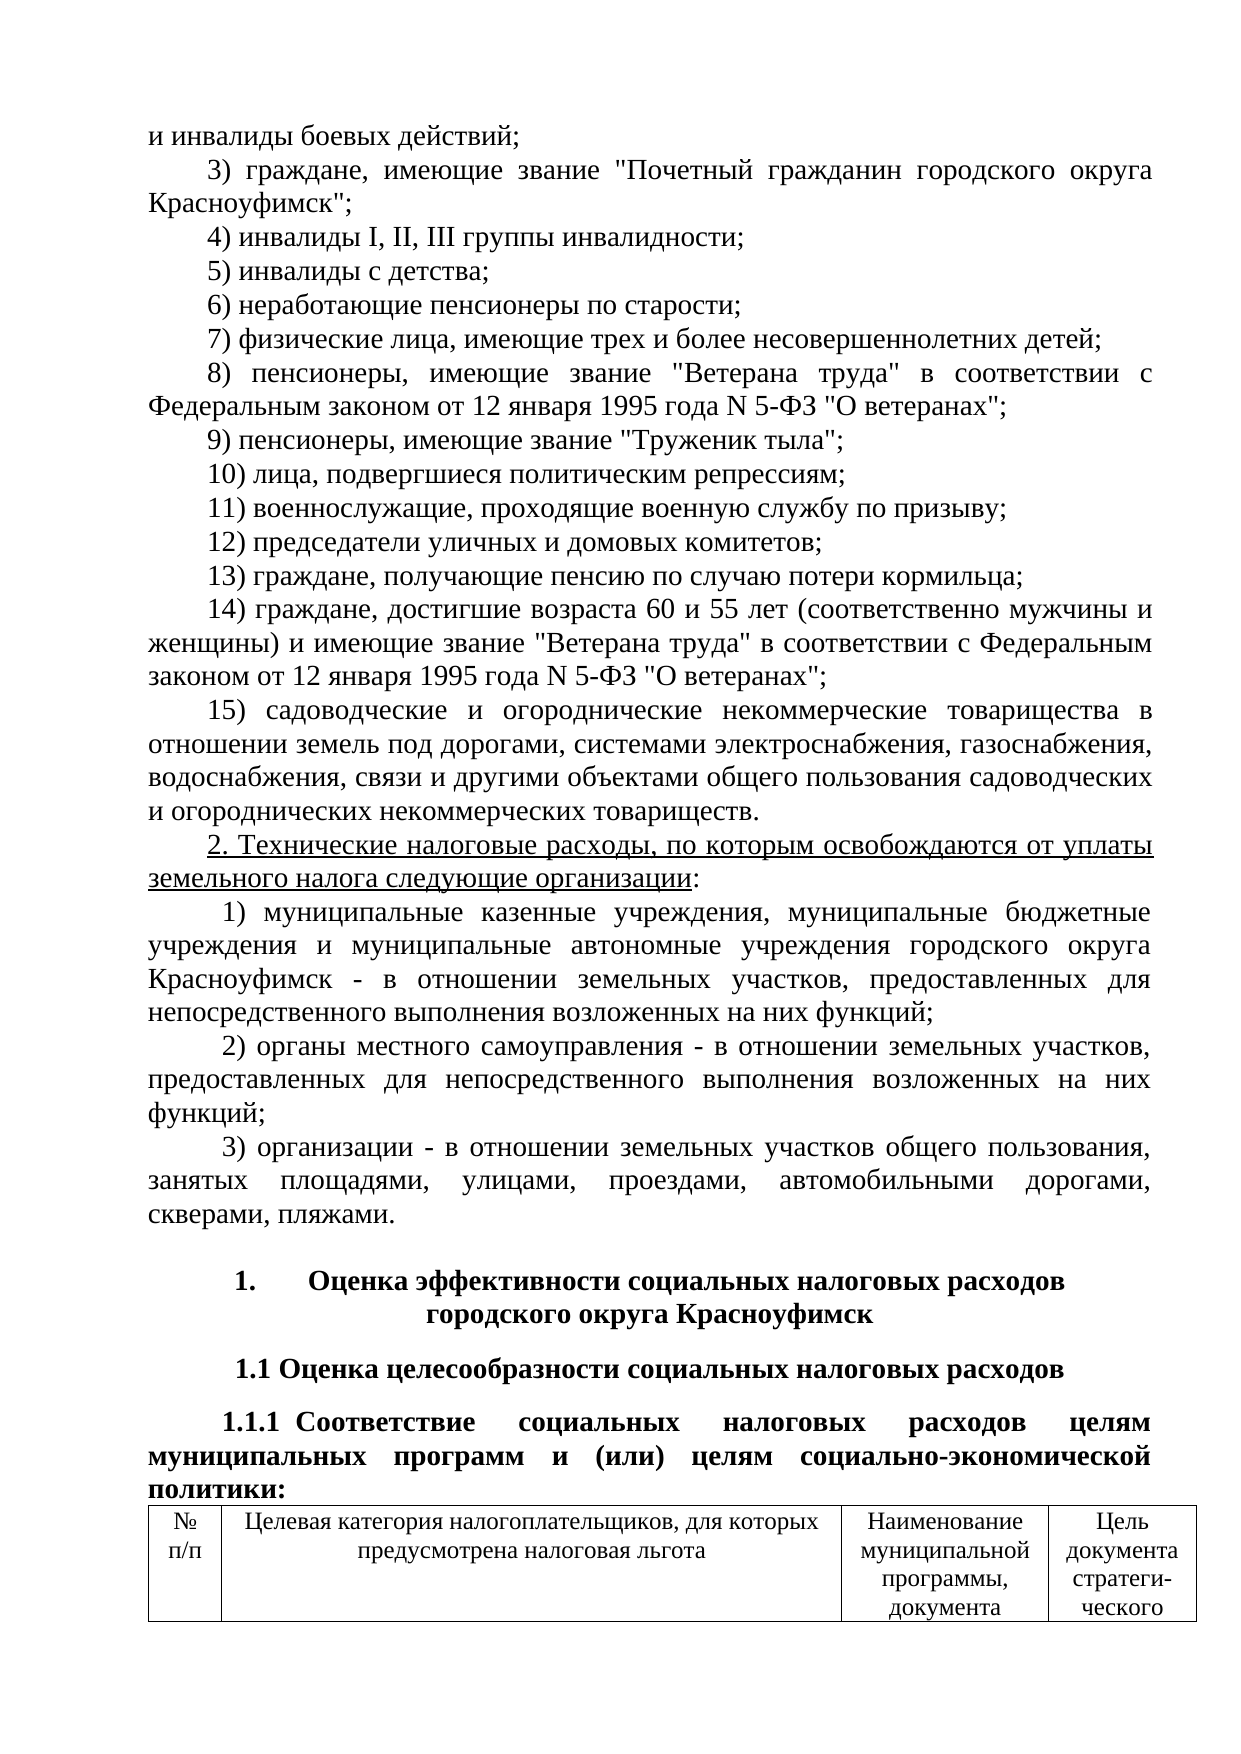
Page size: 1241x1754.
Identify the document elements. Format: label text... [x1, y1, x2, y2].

text 11) военнослужащие, проходящие военную службу по призыву; [148, 490, 1153, 523]
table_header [222, 1506, 841, 1621]
text 12) председатели уличных и домовых комитетов; [148, 524, 1153, 557]
text 7) физические лица, имеющие трех и более несовершеннолетних детей; [148, 321, 1153, 354]
text 8) пенсионеры, имеющие звание "Ветерана труда" в соответствии с Федеральным законом от 12 января 1995 года N 5-ФЗ "О ветеранах"; [148, 355, 1153, 422]
text 2) органы местного самоуправления - в отношении земельных участков, предоставленных для непосредственного выполнения возложенных на них функций; [148, 1028, 1152, 1129]
table_header № п/п [149, 1506, 221, 1621]
text 2. Технические налоговые расходы, по которым освобождаются от уплаты земельного налога следующие организации: [148, 827, 1153, 894]
text 5) инвалиды с детства; [148, 253, 1153, 287]
text 3) организации - в отношении земельных участков общего пользования, занятых площадями, улицами, проездами, автомобильными дорогами, скверами, пляжами. [148, 1129, 1152, 1229]
text городского округа Красноуфимск [148, 1296, 1152, 1330]
text 4) инвалиды I, II, III группы инвалидности; [148, 219, 1153, 253]
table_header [1049, 1506, 1196, 1621]
list Соответствие социальных налоговых расходов целям муниципальных программ и (или) целям социально-экономической политики: [148, 1404, 1152, 1505]
text 13) граждане, получающие пенсию по случаю потери кормильца; [148, 558, 1153, 591]
text 14) граждане, достигшие возраста 60 и 55 лет (соответственно мужчины и женщины) и имеющие звание "Ветерана труда" в соответствии с Федеральным законом от 12 января 1995 года N 5-ФЗ "О ветеранах"; [148, 591, 1153, 692]
text 15) садоводческие и огороднические некоммерческие товарищества в отношении земель под дорогами, системами электроснабжения, газоснабжения, водоснабжения, связи и другими объектами общего пользования садоводческих и огороднических некоммерческих товариществ. [148, 692, 1153, 827]
text 3) граждане, имеющие звание "Почетный гражданин городского округа Красноуфимск"; [148, 152, 1153, 219]
text 9) пенсионеры, имеющие звание "Труженик тыла"; [148, 422, 1153, 456]
list Оценка эффективности социальных налоговых расходов [148, 1263, 1152, 1296]
text 6) неработающие пенсионеры по старости; [148, 287, 1153, 321]
text 10) лица, подвергшиеся политическим репрессиям; [148, 456, 1153, 489]
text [148, 118, 1153, 152]
text 1) муниципальные казенные учреждения, муниципальные бюджетные учреждения и муниципальные автономные учреждения городского округа Красноуфимск - в отношении земельных участков, предоставленных для непосредственного выполнения возложенных на них функций; [148, 894, 1152, 1028]
text 1.1 Оценка целесообразности социальных налоговых расходов [148, 1352, 1152, 1385]
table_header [842, 1506, 1048, 1621]
